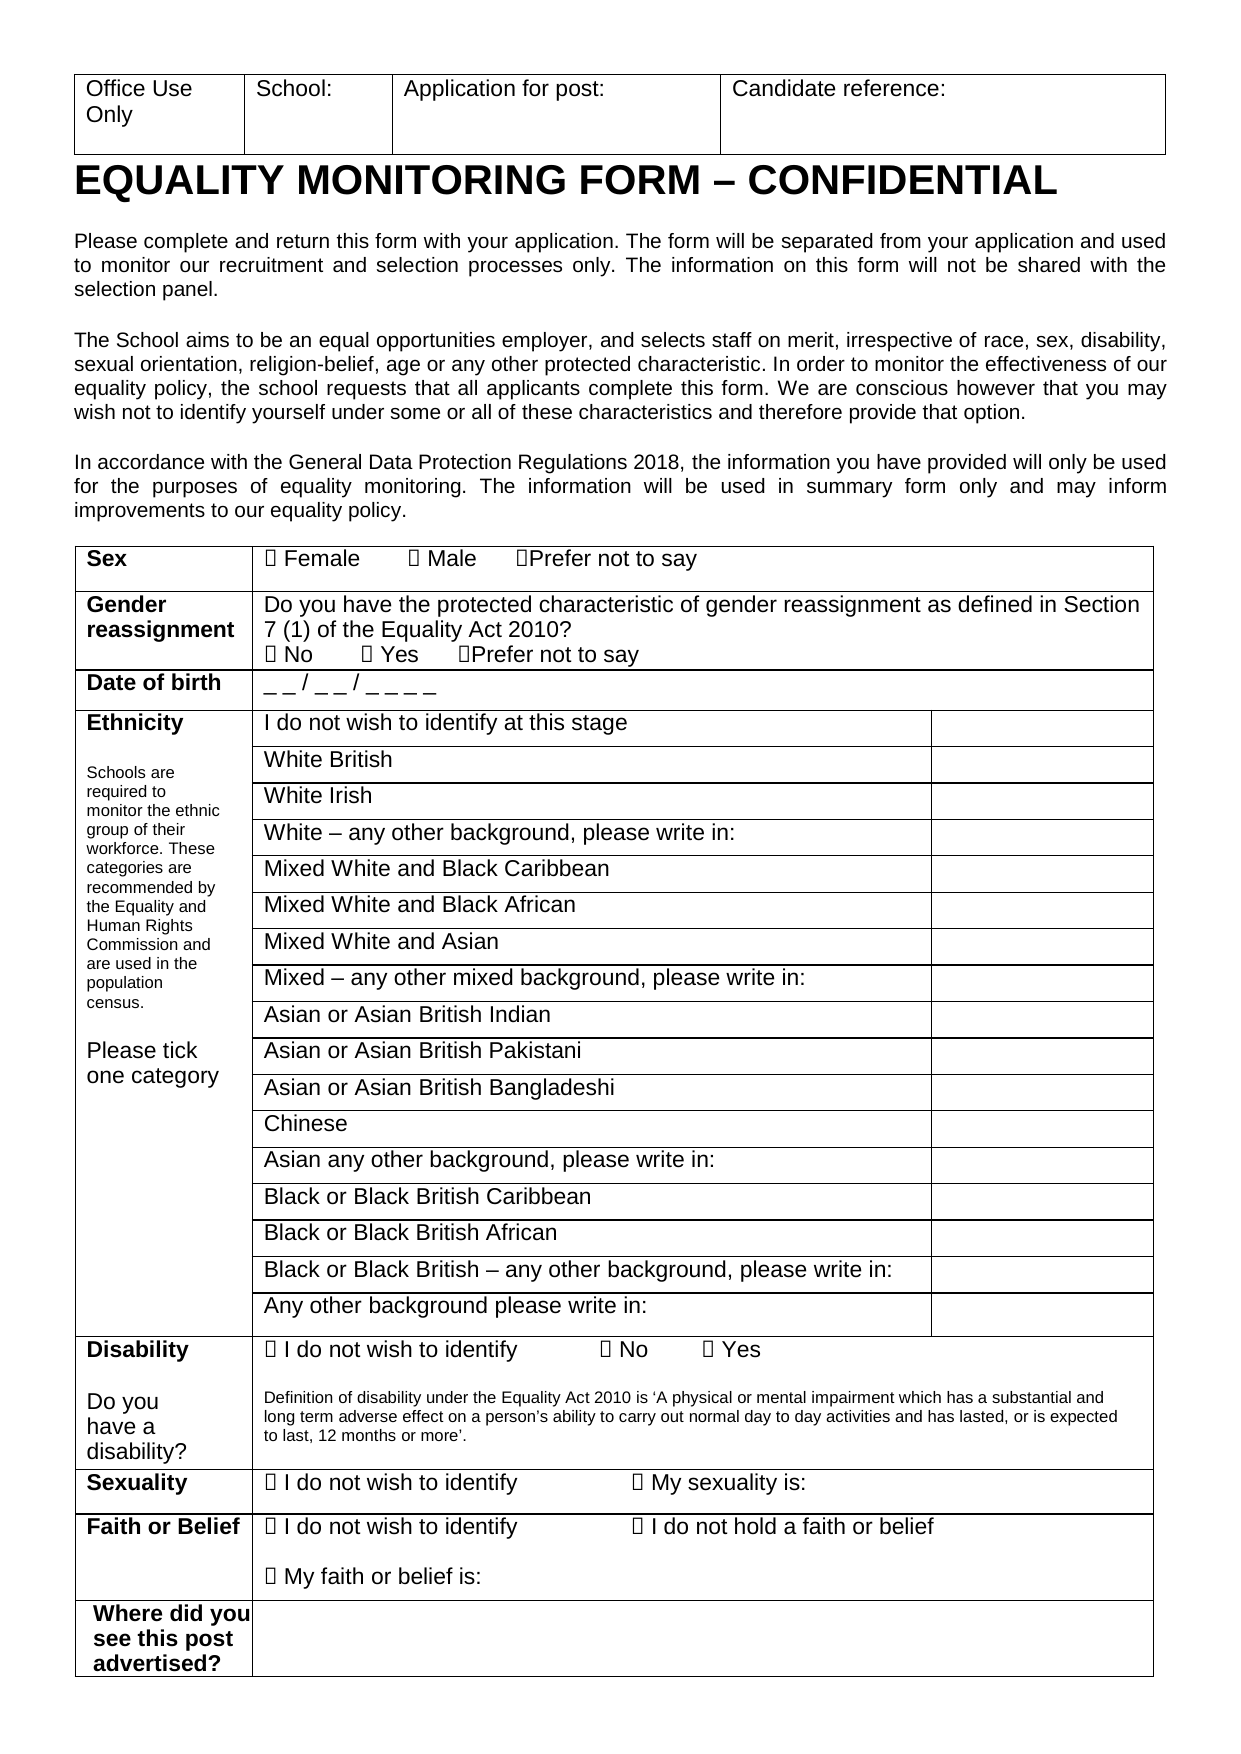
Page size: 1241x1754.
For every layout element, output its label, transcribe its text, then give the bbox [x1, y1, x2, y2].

table_cell _ _ / _ _ / _ _ _ _ [253, 671, 1153, 709]
table_header Office Use Only [75, 75, 244, 154]
table_cell [932, 1257, 1153, 1292]
table_header Application for post: [393, 75, 720, 154]
table_header School: [245, 75, 392, 154]
table_cell Gender reassignment [76, 592, 252, 669]
table_cell [932, 929, 1153, 964]
table_cell [932, 711, 1153, 746]
table_cell Where did you see this post advertised? [76, 1601, 252, 1676]
table_cell [932, 1221, 1153, 1256]
table_cell Any other background please write in: [253, 1294, 931, 1336]
table_cell  I do not wish to identify  My sexuality is: [253, 1470, 1153, 1513]
table_cell Mixed White and Asian [253, 929, 931, 964]
table_cell [932, 1039, 1153, 1074]
table_cell Black or Black British – any other background, please write in: [253, 1257, 931, 1292]
table_cell Mixed White and Black Caribbean [253, 856, 931, 892]
table_cell Asian any other background, please write in: [253, 1148, 931, 1183]
table_cell [932, 1111, 1153, 1147]
table_header  Female  Male Prefer not to say [253, 547, 1153, 591]
table_cell Black or Black British Caribbean [253, 1184, 931, 1219]
table_cell [932, 1002, 1153, 1037]
table_cell [932, 856, 1153, 892]
table_cell  I do not wish to identify  No  Yes Definition of disability under the Equality Act 2010 is ‘A physical or mental impairment which has a substantial and long term adverse effect on a person’s ability to carry out normal day to day activities and has lasted, or is expected to last, 12 months or more’. [253, 1337, 1153, 1469]
table_cell Asian or Asian British Indian [253, 1002, 931, 1037]
table_cell Black or Black British African [253, 1221, 931, 1256]
table_cell [932, 1184, 1153, 1219]
table_cell Faith or Belief [76, 1515, 252, 1600]
text EQUALITY MONITORING FORM – CONFIDENTIAL [74, 155, 1166, 203]
table_cell Asian or Asian British Pakistani [253, 1039, 931, 1074]
table_cell White – any other background, please write in: [253, 820, 931, 855]
table_cell [932, 893, 1153, 928]
table_cell Ethnicity Schools are required to monitor the ethnic group of their workforce. These categories are recommended by the Equality and Human Rights Commission and are used in the population census. Please tick one category [76, 711, 252, 1336]
table_cell [932, 820, 1153, 855]
table_cell Sexuality [76, 1470, 252, 1513]
table_cell Asian or Asian British Bangladeshi [253, 1075, 931, 1110]
table_header Sex [76, 547, 252, 591]
table_cell Mixed – any other mixed background, please write in: [253, 966, 931, 1001]
table_cell Date of birth [76, 671, 252, 709]
table_cell [932, 966, 1153, 1001]
table_cell I do not wish to identify at this stage [253, 711, 931, 746]
table_cell [253, 1601, 1153, 1676]
table_cell Chinese [253, 1111, 931, 1147]
table_cell Mixed White and Black African [253, 893, 931, 928]
text Please complete and return this form with your application. The form will be separated from your application and used to monitor our recruitment and selection processes only. The information on this form will not be shared with the selection panel. [74, 229, 1167, 301]
table_cell White Irish [253, 784, 931, 819]
table_cell [932, 784, 1153, 819]
table_cell Do you have the protected characteristic of gender reassignment as defined in Section 7 (1) of the Equality Act 2010?  No  Yes Prefer not to say [253, 592, 1153, 669]
table_cell  I do not wish to identify  I do not hold a faith or belief  My faith or belief is: [253, 1515, 1153, 1600]
table_cell [932, 1148, 1153, 1183]
table_cell [932, 1075, 1153, 1110]
text The School aims to be an equal opportunities employer, and selects staff on merit, irrespective of race, sex, disability, sexual orientation, religion-belief, age or any other protected characteristic. In order to monitor the effectiveness of our equality policy, the school requests that all applicants complete this form. We are conscious however that you may wish not to identify yourself under some or all of these characteristics and therefore provide that option. [74, 328, 1167, 423]
table_cell [932, 1294, 1153, 1336]
text In accordance with the General Data Protection Regulations 2018, the information you have provided will only be used for the purposes of equality monitoring. The information will be used in summary form only and may inform improvements to our equality policy. [74, 450, 1167, 522]
table_cell White British [253, 747, 931, 782]
table_cell Disability Do you have a disability? [76, 1337, 252, 1469]
table_cell [932, 747, 1153, 782]
table_header Candidate reference: [721, 75, 1165, 154]
